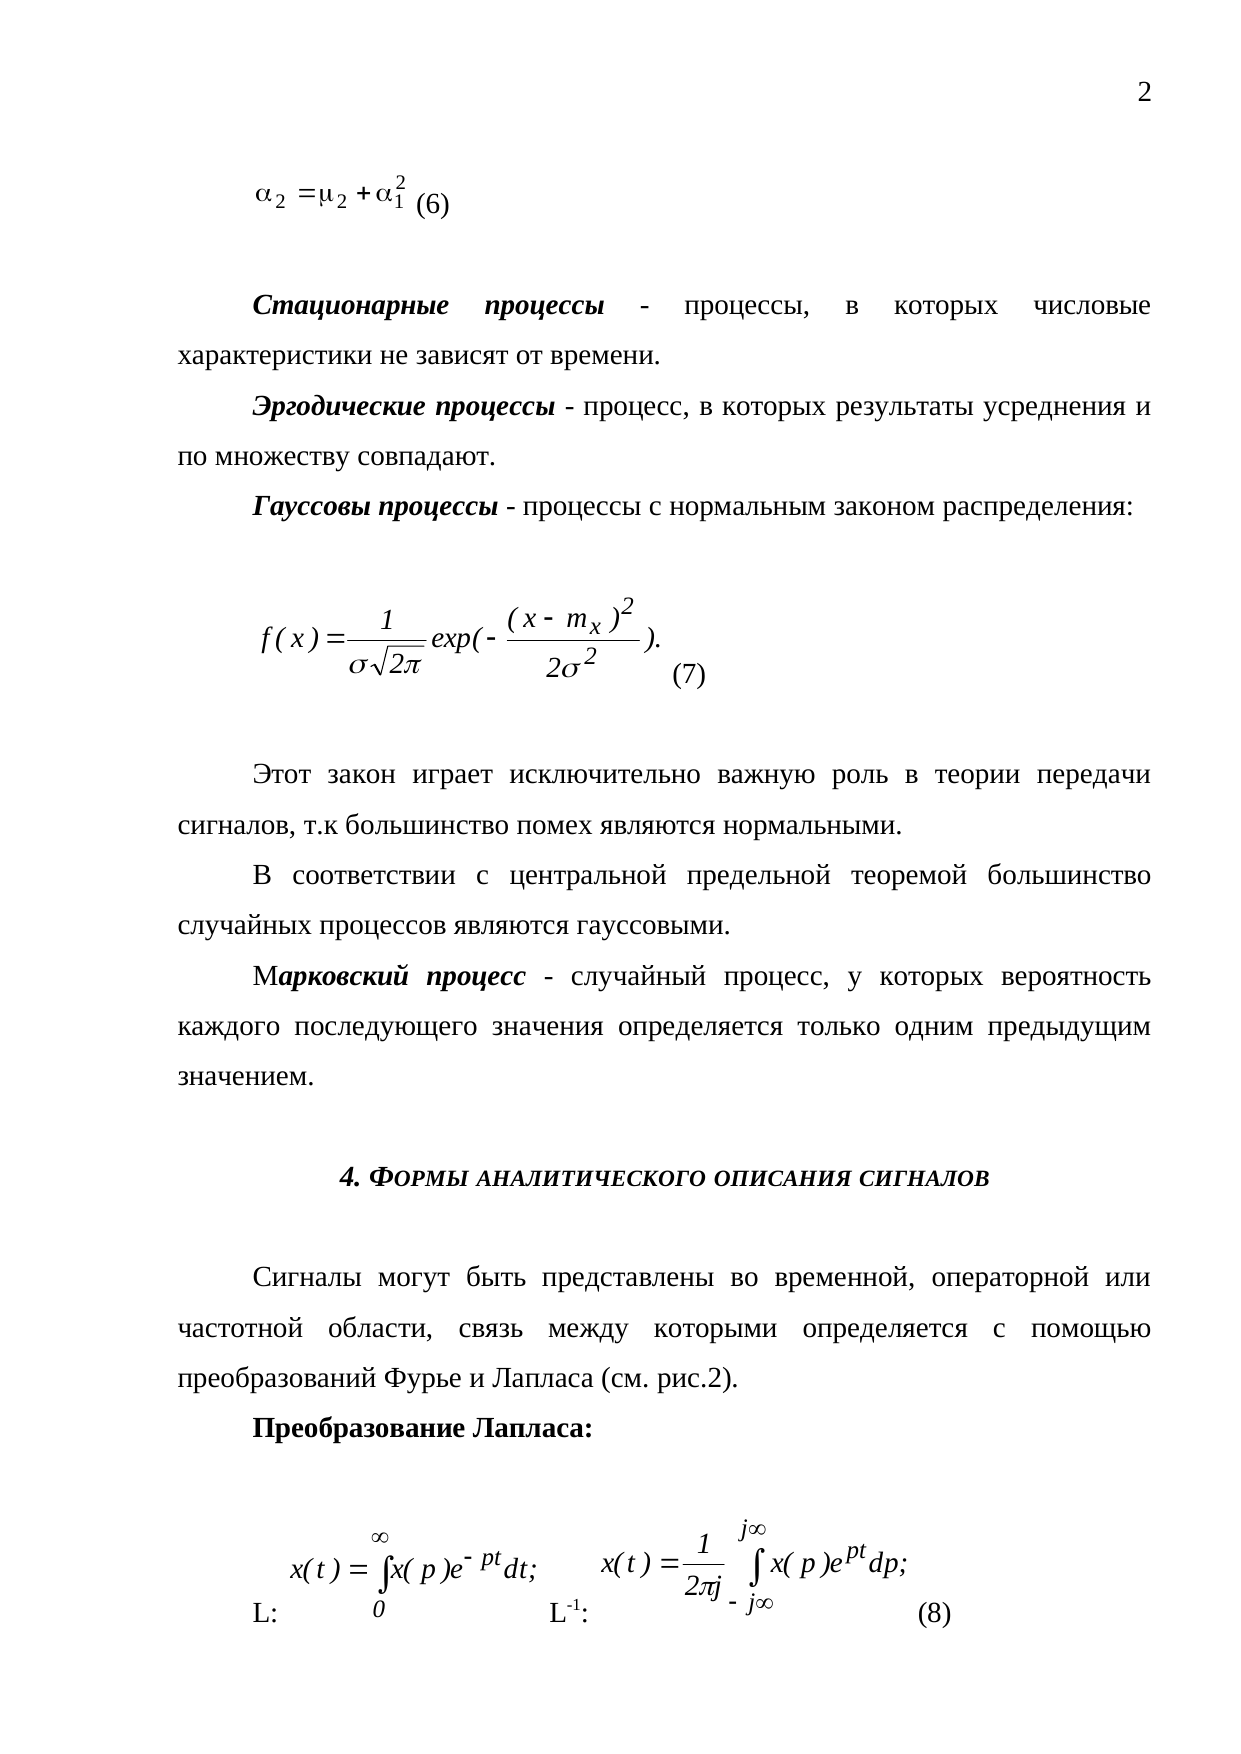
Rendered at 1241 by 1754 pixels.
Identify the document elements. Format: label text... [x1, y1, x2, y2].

text Стационарные процессы - процессы, в которых числовые характеристики не зависят от времени. [177, 287, 1152, 371]
text В соответствии с центральной предельной теоремой большинство случайных процессов являются гауссовыми. [177, 857, 1152, 941]
text Марковский процесс - случайный процесс, у которых вероятность каждого последующего значения определяется только одним предыдущим значением. [177, 958, 1152, 1092]
text Гауссовы процессы - процессы с нормальным законом распределения: [177, 489, 1152, 522]
text Преобразование Лапласа: [177, 1411, 1152, 1444]
text Эргодические процессы - процесс, в которых результаты усреднения и по множеству совпадают. [177, 388, 1152, 472]
text Этот закон играет исключительно важную роль в теории передачи сигналов, т.к большинство помех являются нормальными. [177, 757, 1152, 841]
subtitle 4. Формы аналитического описания сигналов [177, 1159, 1152, 1193]
text (7) [177, 589, 1152, 689]
text (6) [177, 168, 1152, 220]
text Сигналы могут быть представлены во временной, операторной или частотной области, связь между которыми определяется с помощью преобразований Фурье и Лапласа (см. рис.2). [177, 1260, 1152, 1394]
text L: L-1: (8) [177, 1511, 1152, 1629]
